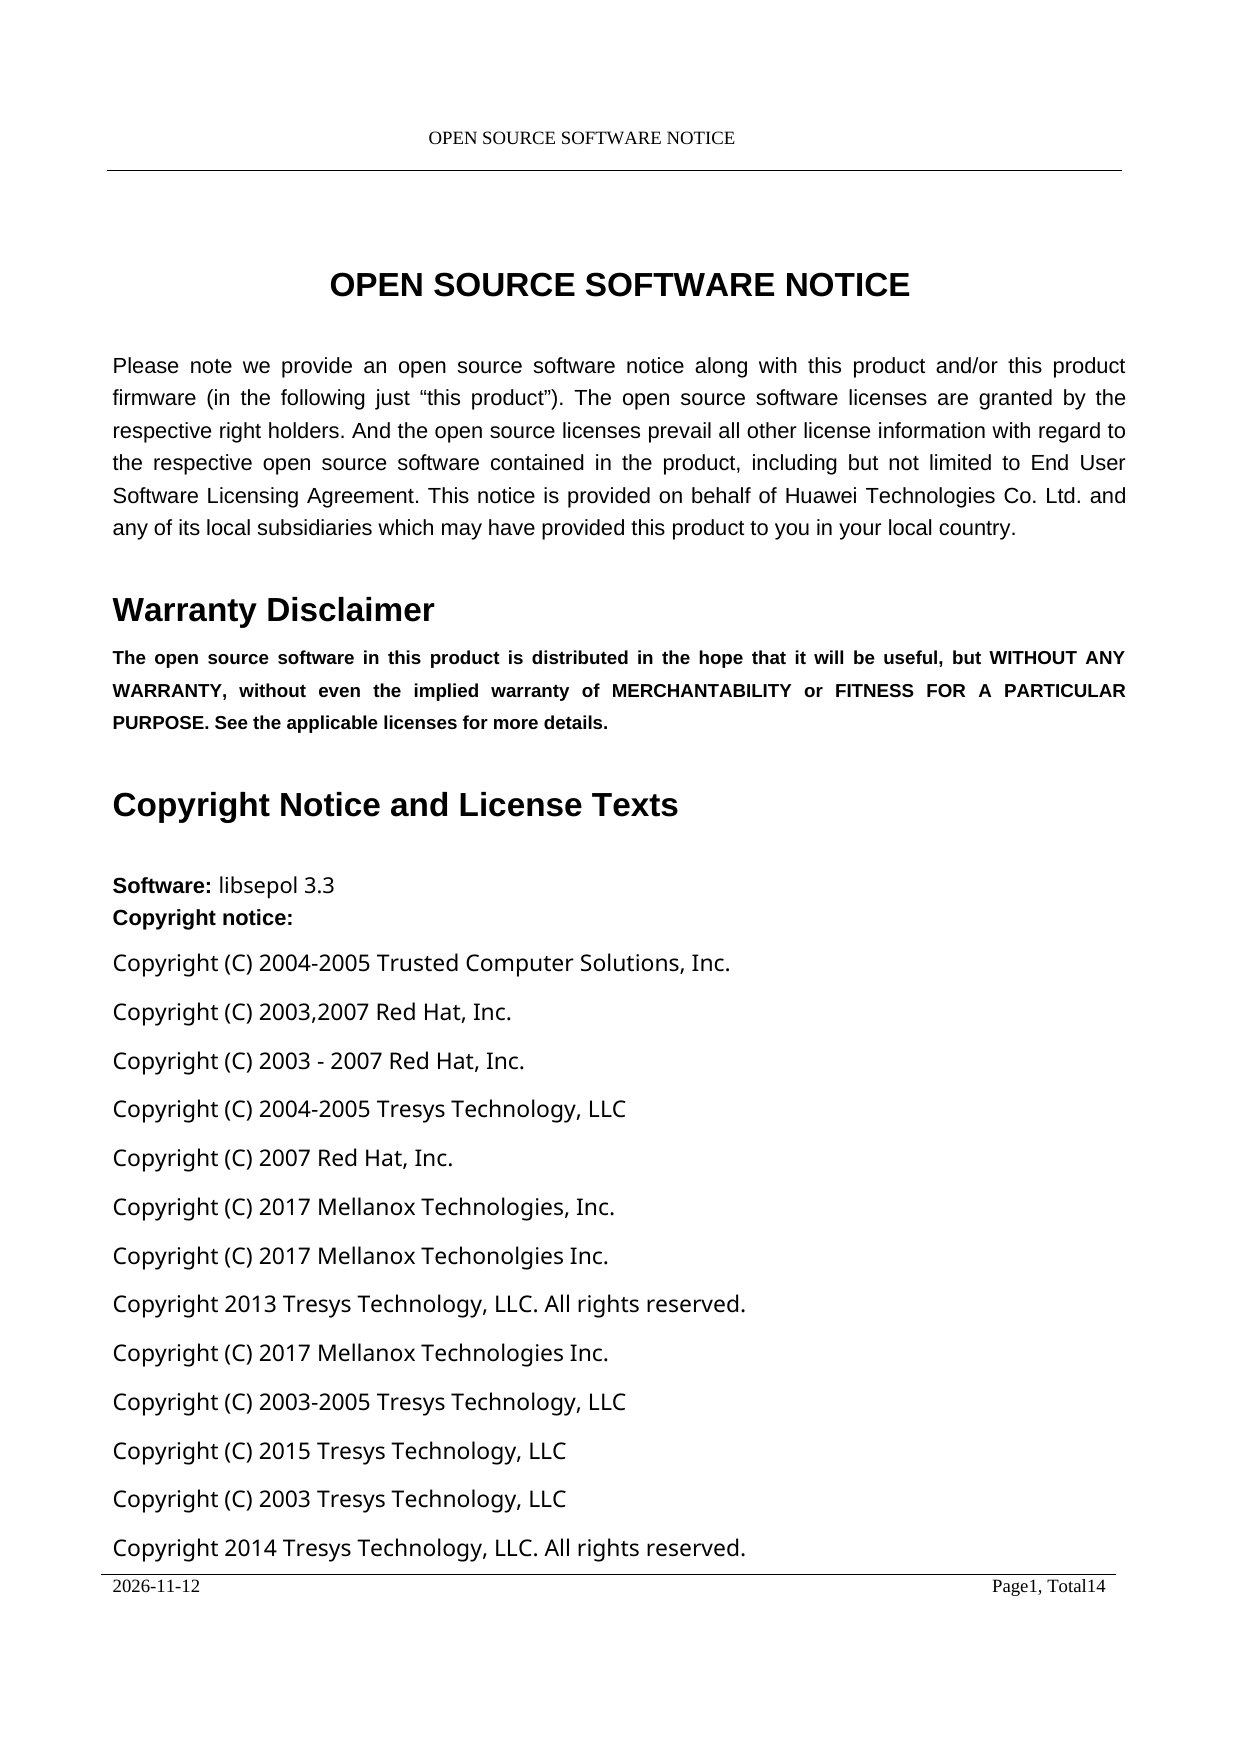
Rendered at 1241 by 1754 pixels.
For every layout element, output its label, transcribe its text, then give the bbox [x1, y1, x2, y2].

text The open source software in this product is distributed in the hope that it will be useful, but WITHOUT ANY WARRANTY, without even the implied warranty of MERCHANTABILITY or FITNESS FOR A PARTICULAR PURPOSE. See the applicable licenses for more details. [112, 641, 1128, 739]
text Please note we provide an open source software notice along with this product and/or this product firmware (in the following just “this product”). The open source software licenses are granted by the respective right holders. And the open source licenses prevail all other license information with regard to the respective open source software contained in the product, including but not limited to End User Software Licensing Agreement. This notice is provided on behalf of Huawei Technologies Co. Ltd. and any of its local subsidiaries which may have provided this product to you in your local country. [112, 349, 1128, 544]
text Copyright notice: [112, 901, 1128, 934]
text Software: libsepol 3.3 [112, 869, 1128, 901]
text Copyright Notice and License Texts [112, 771, 1128, 836]
text Warranty Disclaimer [112, 576, 1128, 641]
text OPEN SOURCE SOFTWARE NOTICE [112, 251, 1128, 316]
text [112, 947, 1128, 1564]
